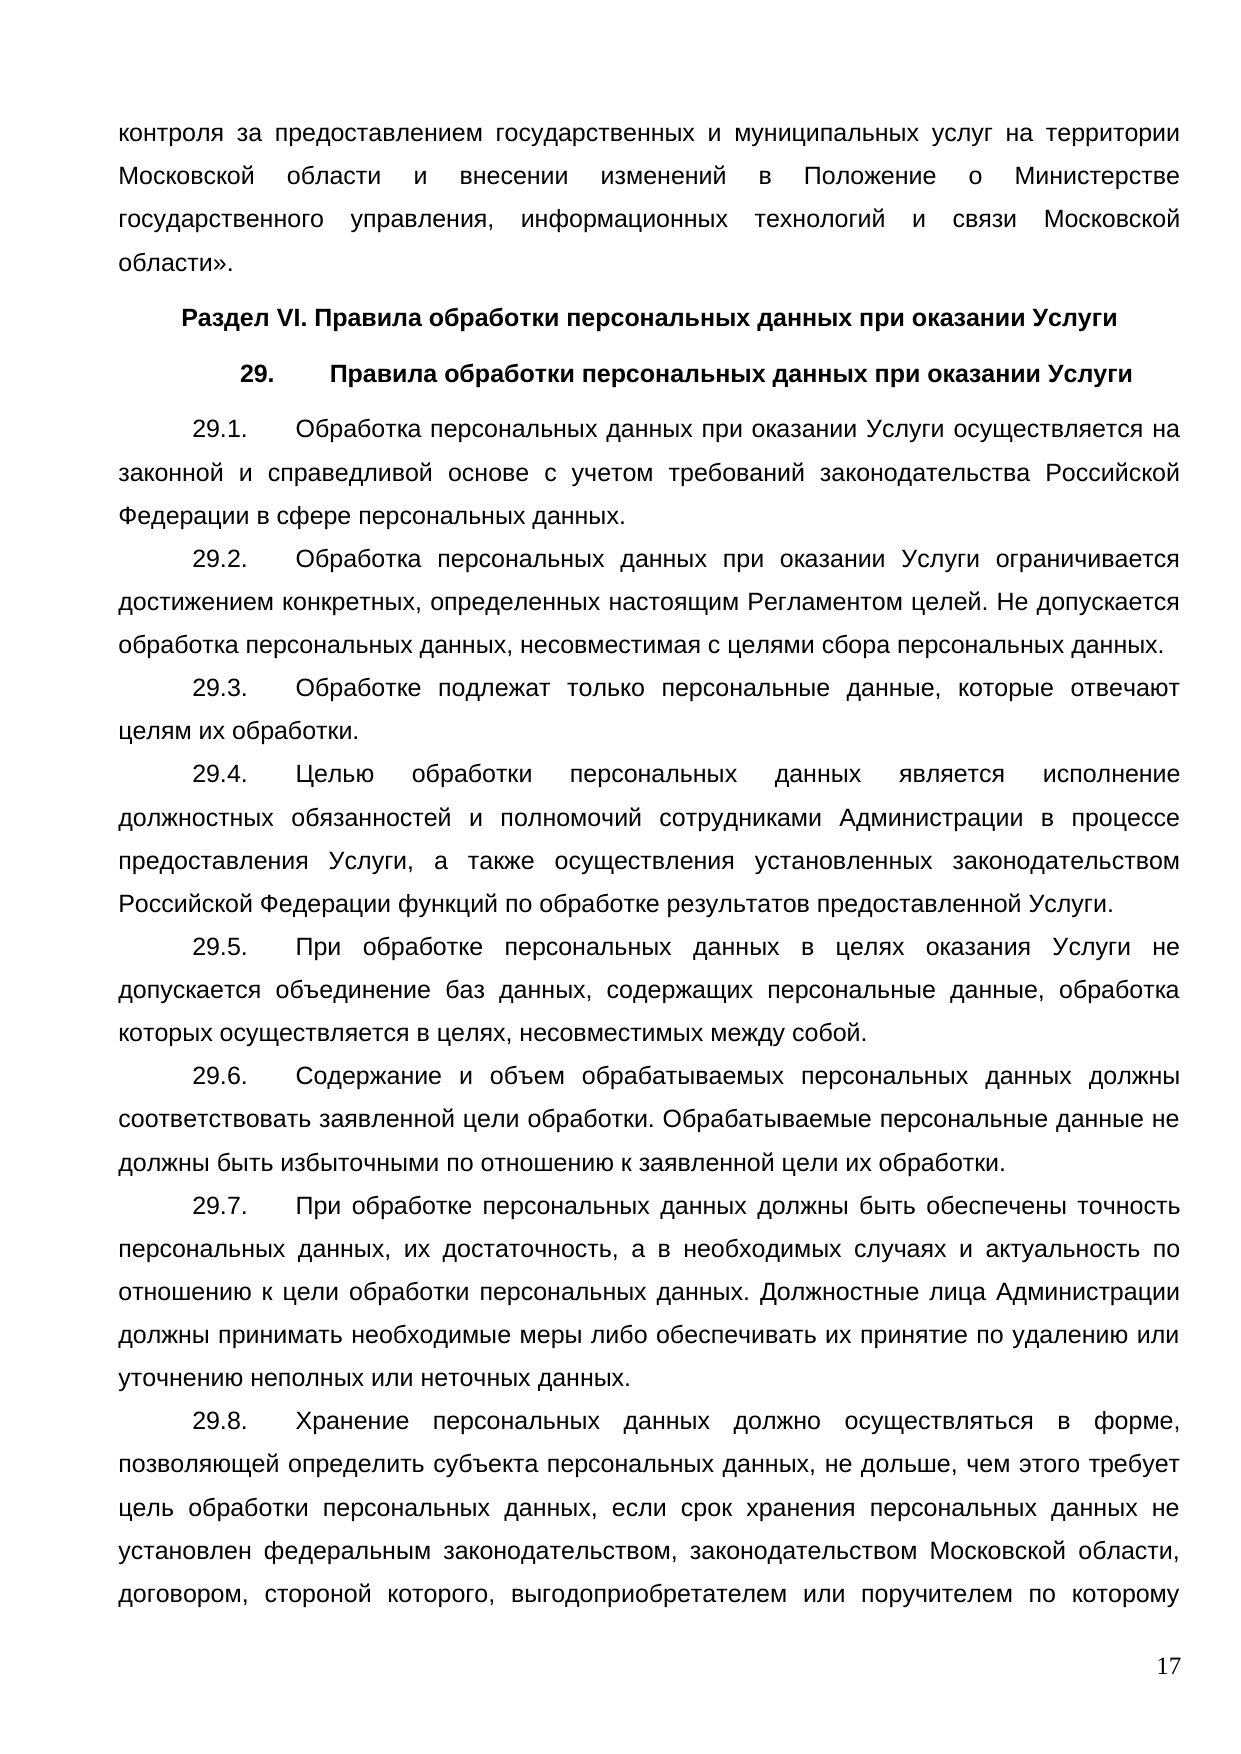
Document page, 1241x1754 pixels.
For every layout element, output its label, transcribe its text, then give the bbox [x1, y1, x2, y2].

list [118, 1406, 1181, 1607]
list Обработка персональных данных при оказании Услуги ограничивается достижением конкретных, определенных настоящим Регламентом целей. Не допускается обработка персональных данных, несовместимая с целями сбора персональных данных. [118, 544, 1181, 659]
list Правила обработки персональных данных при оказании Услуги [192, 359, 1181, 387]
list Целью обработки персональных данных является исполнение должностных обязанностей и полномочий сотрудниками Администрации в процессе предоставления Услуги, а также осуществления установленных законодательством Российской Федерации функций по обработке результатов предоставленной Услуги. [118, 759, 1181, 917]
list При обработке персональных данных в целях оказания Услуги не допускается объединение баз данных, содержащих персональные данные, обработка которых осуществляется в целях, несовместимых между собой. [118, 932, 1181, 1047]
list При обработке персональных данных должны быть обеспечены точность персональных данных, их достаточность, а в необходимых случаях и актуальность по отношению к цели обработки персональных данных. Должностные лица Администрации должны принимать необходимые меры либо обеспечивать их принятие по удалению или уточнению неполных или неточных данных. [118, 1191, 1181, 1392]
list Содержание и объем обрабатываемых персональных данных должны соответствовать заявленной цели обработки. Обрабатываемые персональные данные не должны быть избыточными по отношению к заявленной цели их обработки. [118, 1061, 1181, 1176]
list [118, 118, 1181, 276]
list Обработка персональных данных при оказании Услуги осуществляется на законной и справедливой основе с учетом требований законодательства Российской Федерации в сфере персональных данных. [118, 414, 1181, 529]
list Обработке подлежат только персональные данные, которые отвечают целям их обработки. [118, 673, 1181, 745]
text Раздел VI. Правила обработки персональных данных при оказании Услуги [118, 303, 1181, 332]
